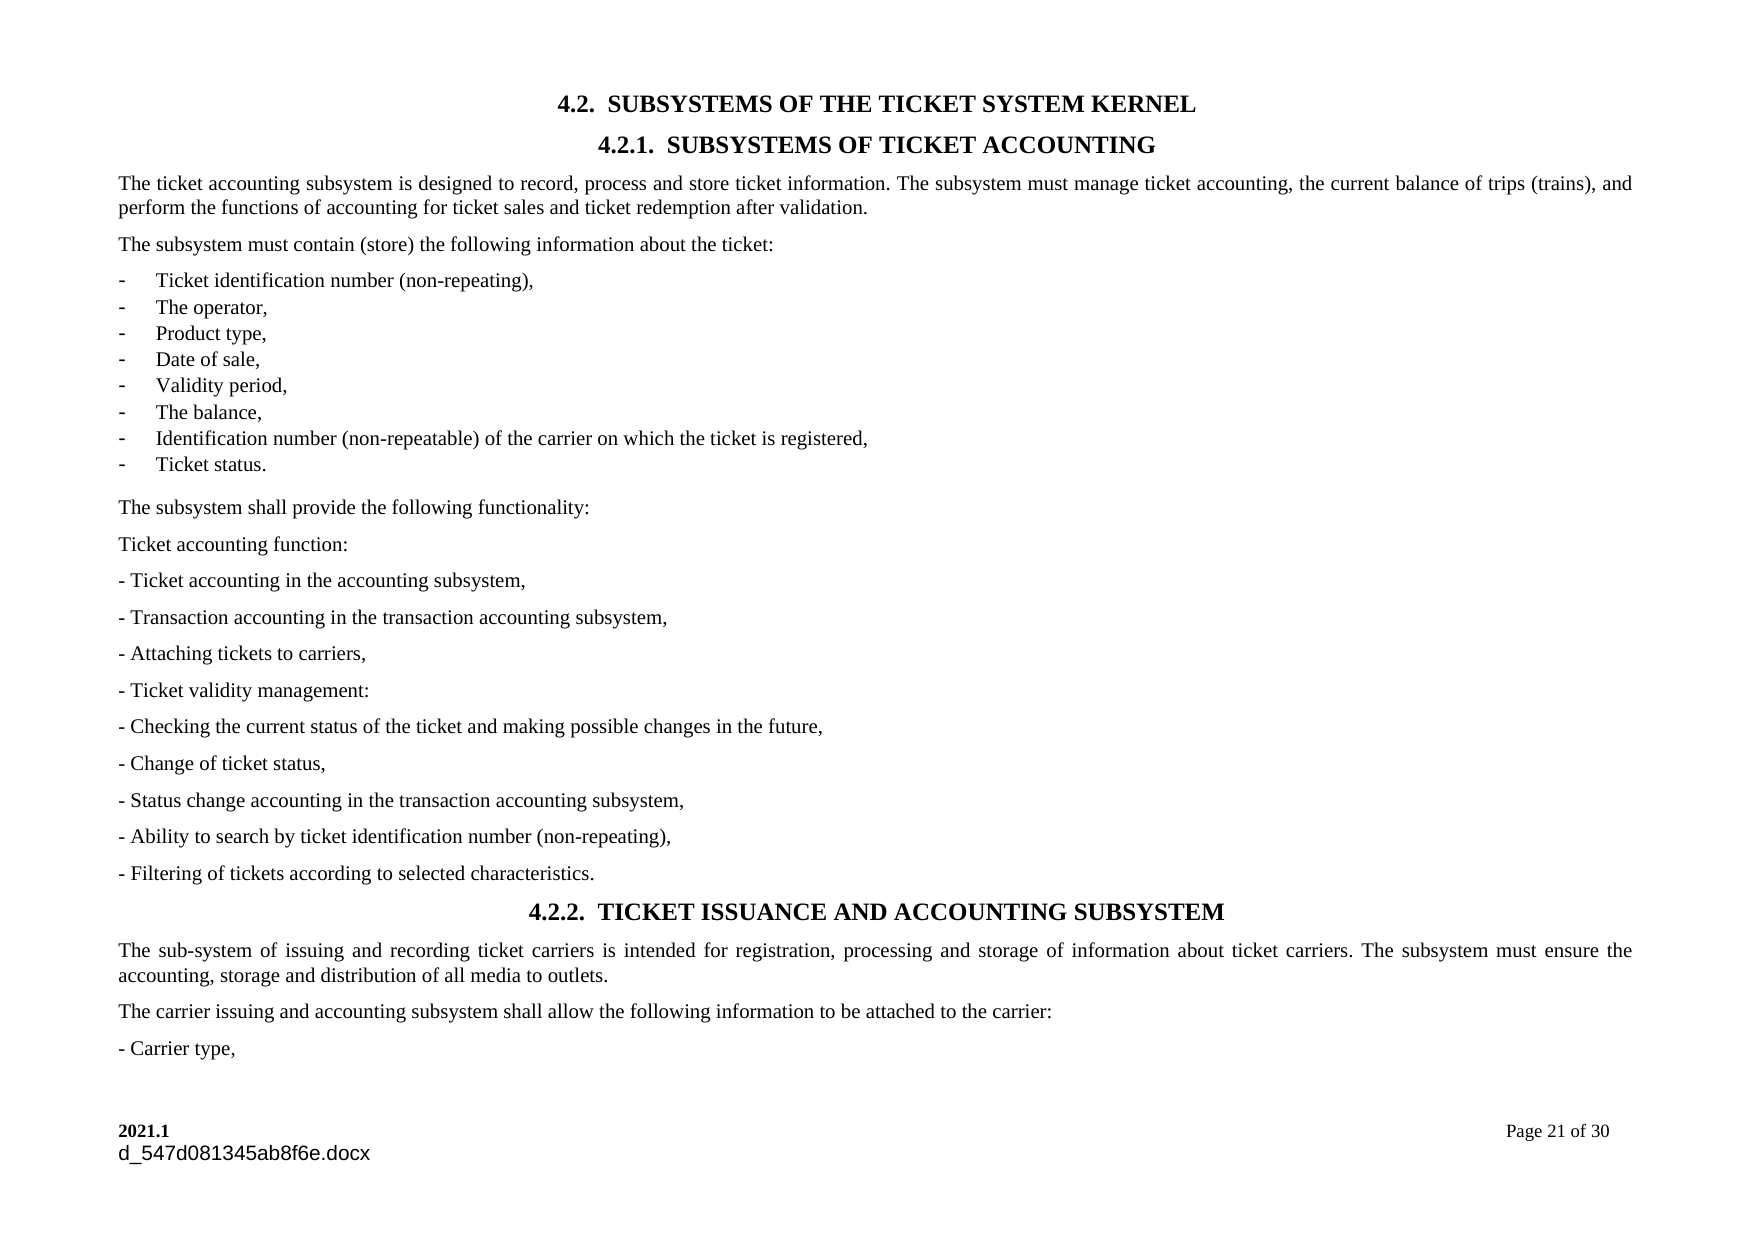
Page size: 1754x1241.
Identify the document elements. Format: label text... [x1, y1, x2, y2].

subtitle 4.2.2. TICKET ISSUANCE AND ACCOUNTING SUBSYSTEM [118, 897, 1636, 926]
list Product type, [118, 321, 1636, 345]
text - Filtering of tickets according to selected characteristics. [118, 861, 1636, 885]
list Identification number (non-repeatable) of the carrier on which the ticket is registered, [118, 426, 1636, 450]
text The subsystem shall provide the following functionality: [118, 495, 1636, 519]
text The carrier issuing and accounting subsystem shall allow the following information to be attached to the carrier: [118, 999, 1636, 1023]
list Date of sale, [118, 347, 1636, 371]
subtitle 4.2. SUBSYSTEMS OF THE TICKET SYSTEM KERNEL [118, 89, 1636, 117]
text - Carrier type, [118, 1036, 1636, 1060]
text - Attaching tickets to carriers, [118, 641, 1636, 665]
text The ticket accounting subsystem is designed to record, process and store ticket information. The subsystem must manage ticket accounting, the current balance of trips (trains), and perform the functions of accounting for ticket sales and ticket redemption after validation. [118, 171, 1636, 219]
text - Ability to search by ticket identification number (non-repeating), [118, 824, 1636, 848]
list The balance, [118, 399, 1636, 424]
text The sub-system of issuing and recording ticket carriers is intended for registration, processing and storage of information about ticket carriers. The subsystem must ensure the accounting, storage and distribution of all media to outlets. [118, 938, 1636, 987]
text - Ticket validity management: [118, 678, 1636, 702]
list Ticket status. [118, 452, 1636, 476]
text The subsystem must contain (store) the following information about the ticket: [118, 232, 1636, 256]
text - Ticket accounting in the accounting subsystem, [118, 568, 1636, 592]
subtitle 4.2.1. SUBSYSTEMS OF TICKET ACCOUNTING [118, 130, 1636, 159]
text - Change of ticket status, [118, 751, 1636, 775]
text - Status change accounting in the transaction accounting subsystem, [118, 787, 1636, 812]
list Validity period, [118, 373, 1636, 398]
text - Transaction accounting in the transaction accounting subsystem, [118, 605, 1636, 629]
list The operator, [118, 294, 1636, 319]
text Ticket accounting function: [118, 532, 1636, 556]
list Ticket identification number (non-repeating), [118, 268, 1636, 293]
text - Checking the current status of the ticket and making possible changes in the future, [118, 714, 1636, 738]
